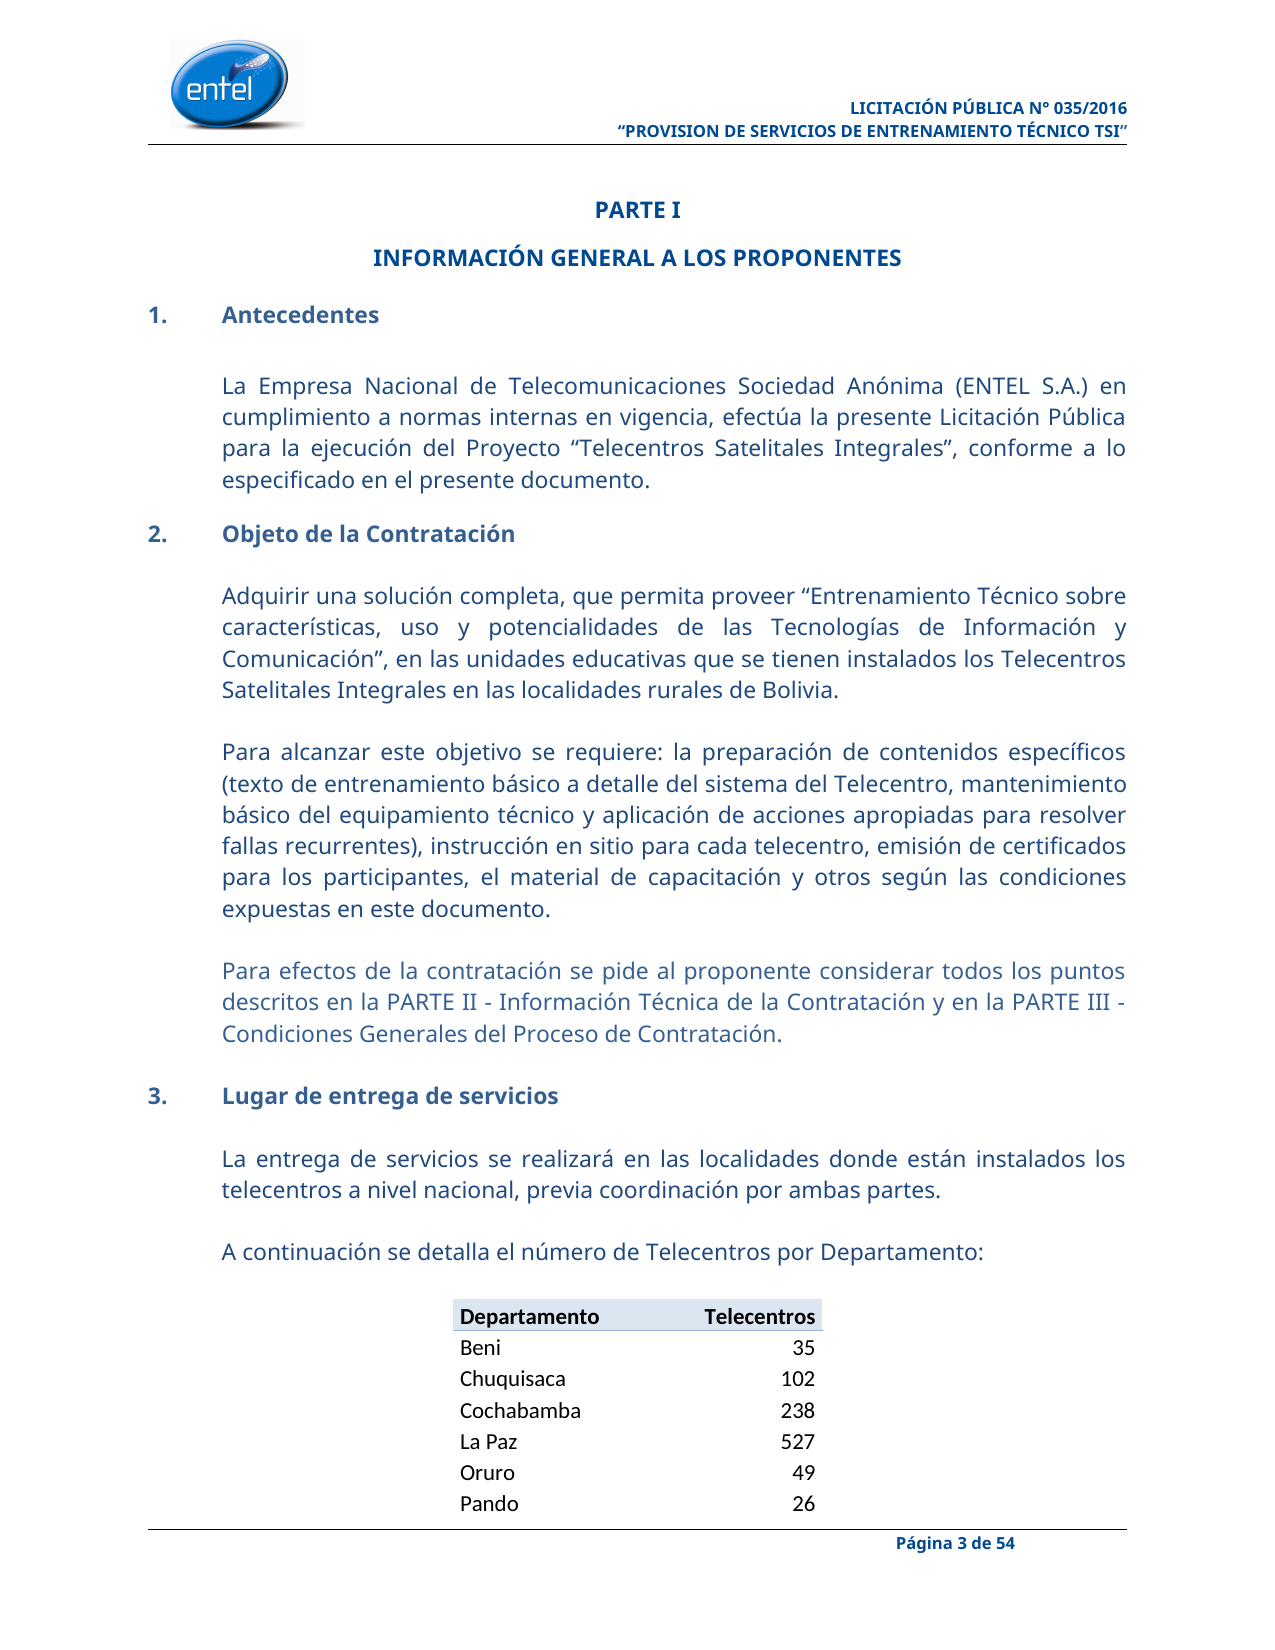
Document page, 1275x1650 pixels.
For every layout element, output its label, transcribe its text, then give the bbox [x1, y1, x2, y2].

list Para alcanzar este objetivo se requiere: la preparación de contenidos específicos (texto de entrenamiento básico a detalle del sistema del Telecentro, mantenimiento básico del equipamiento técnico y aplicación de acciones apropiadas para resolver fallas recurrentes), instrucción en sitio para cada telecentro, emisión de certificados para los participantes, el material de capacitación y otros según las condiciones expuestas en este documento. [222, 736, 1127, 924]
table_header Departamento [453, 1299, 683, 1330]
list Antecedentes [148, 299, 1127, 330]
list Lugar de entrega de servicios [148, 1080, 1127, 1111]
table_cell 26 [683, 1486, 822, 1518]
list La Empresa Nacional de Telecomunicaciones Sociedad Anónima (ENTEL S.A.) en cumplimiento a normas internas en vigencia, efectúa la presente Licitación Pública para la ejecución del Proyecto “Telecentros Satelitales Integrales”, conforme a lo especificado en el presente documento. [222, 370, 1127, 495]
table_header Telecentros [683, 1299, 822, 1330]
table_cell 49 [683, 1455, 822, 1486]
list Objeto de la Contratación [148, 518, 1127, 549]
text INFORMACIÓN GENERAL A LOS PROPONENTES [148, 242, 1127, 273]
picture [170, 38, 305, 130]
table_cell Oruro [453, 1455, 683, 1486]
table_cell Beni [453, 1331, 683, 1361]
table_cell 238 [683, 1393, 822, 1424]
table_cell La Paz [453, 1424, 683, 1455]
table_cell Cochabamba [453, 1393, 683, 1424]
table_cell Pando [453, 1486, 683, 1518]
text PARTE I [148, 194, 1127, 225]
list Adquirir una solución completa, que permita proveer “Entrenamiento Técnico sobre características, uso y potencialidades de las Tecnologías de Información y Comunicación”, en las unidades educativas que se tienen instalados los Telecentros Satelitales Integrales en las localidades rurales de Bolivia. [222, 580, 1127, 705]
text A continuación se detalla el número de Telecentros por Departamento: [221, 1236, 1127, 1268]
table_cell 527 [683, 1424, 822, 1455]
text Para efectos de la contratación se pide al proponente considerar todos los puntos descritos en la PARTE II - Información Técnica de la Contratación y en la PARTE III - Condiciones Generales del Proceso de Contratación. [222, 955, 1127, 1049]
table_cell 35 [683, 1331, 822, 1361]
table_cell 102 [683, 1361, 822, 1393]
text La entrega de servicios se realizará en las localidades donde están instalados los telecentros a nivel nacional, previa coordinación por ambas partes. [221, 1143, 1127, 1205]
table_cell Chuquisaca [453, 1361, 683, 1393]
